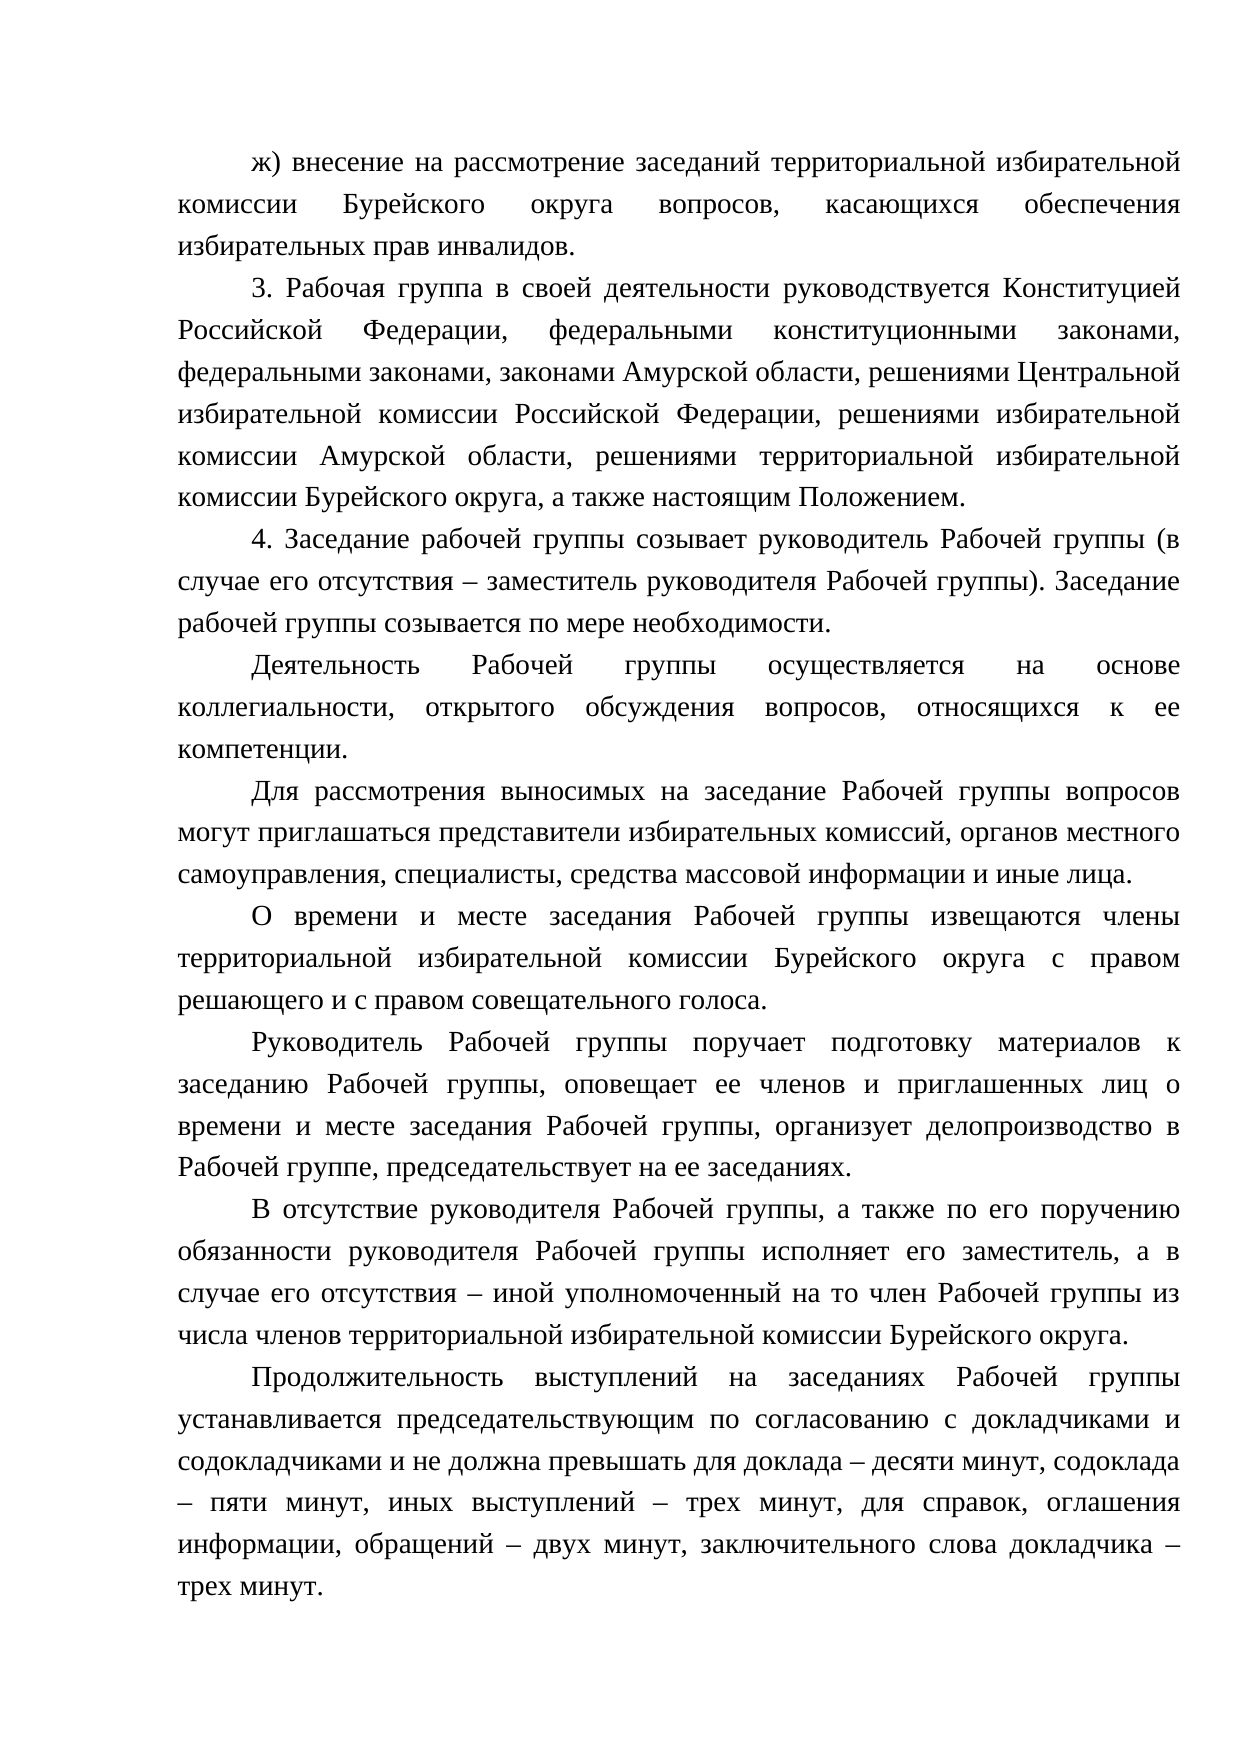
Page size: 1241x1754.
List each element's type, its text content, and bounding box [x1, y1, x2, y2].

text В отсутствие руководителя Рабочей группы, а также по его поручению обязанности руководителя Рабочей группы исполняет его заместитель, а в случае его отсутствия – иной уполномоченный на то член Рабочей группы из числа членов территориальной избирательной комиссии Бурейского округа. [177, 1191, 1181, 1351]
text Деятельность Рабочей группы осуществляется на основе коллегиальности, открытого обсуждения вопросов, относящихся к ее компетенции. [177, 647, 1181, 764]
text Продолжительность выступлений на заседаниях Рабочей группы устанавливается председательствующим по согласованию с докладчиками и содокладчиками и не должна превышать для доклада – десяти минут, содоклада – пяти минут, иных выступлений – трех минут, для справок, оглашения информации, обращений – двух минут, заключительного слова докладчика – трех минут. [177, 1359, 1181, 1602]
text Руководитель Рабочей группы поручает подготовку материалов к заседанию Рабочей группы, оповещает ее членов и приглашенных лиц о времени и месте заседания Рабочей группы, организует делопроизводство в Рабочей группе, председательствует на ее заседаниях. [177, 1024, 1181, 1183]
text 4. Заседание рабочей группы созывает руководитель Рабочей группы (в случае его отсутствия – заместитель руководителя Рабочей группы). Заседание рабочей группы созывается по мере необходимости. [177, 521, 1181, 639]
text ж) внесение на рассмотрение заседаний территориальной избирательной комиссии Бурейского округа вопросов, касающихся обеспечения избирательных прав инвалидов. [177, 118, 1181, 262]
text О времени и месте заседания Рабочей группы извещаются члены территориальной избирательной комиссии Бурейского округа с правом решающего и с правом совещательного голоса. [177, 898, 1181, 1016]
text Для рассмотрения выносимых на заседание Рабочей группы вопросов могут приглашаться представители избирательных комиссий, органов местного самоуправления, специалисты, средства массовой информации и иные лица. [177, 773, 1181, 890]
text 3. Рабочая группа в своей деятельности руководствуется Конституцией Российской Федерации, федеральными конституционными законами, федеральными законами, законами Амурской области, решениями Центральной избирательной комиссии Российской Федерации, решениями избирательной комиссии Амурской области, решениями территориальной избирательной комиссии Бурейского округа, а также настоящим Положением. [177, 270, 1181, 513]
